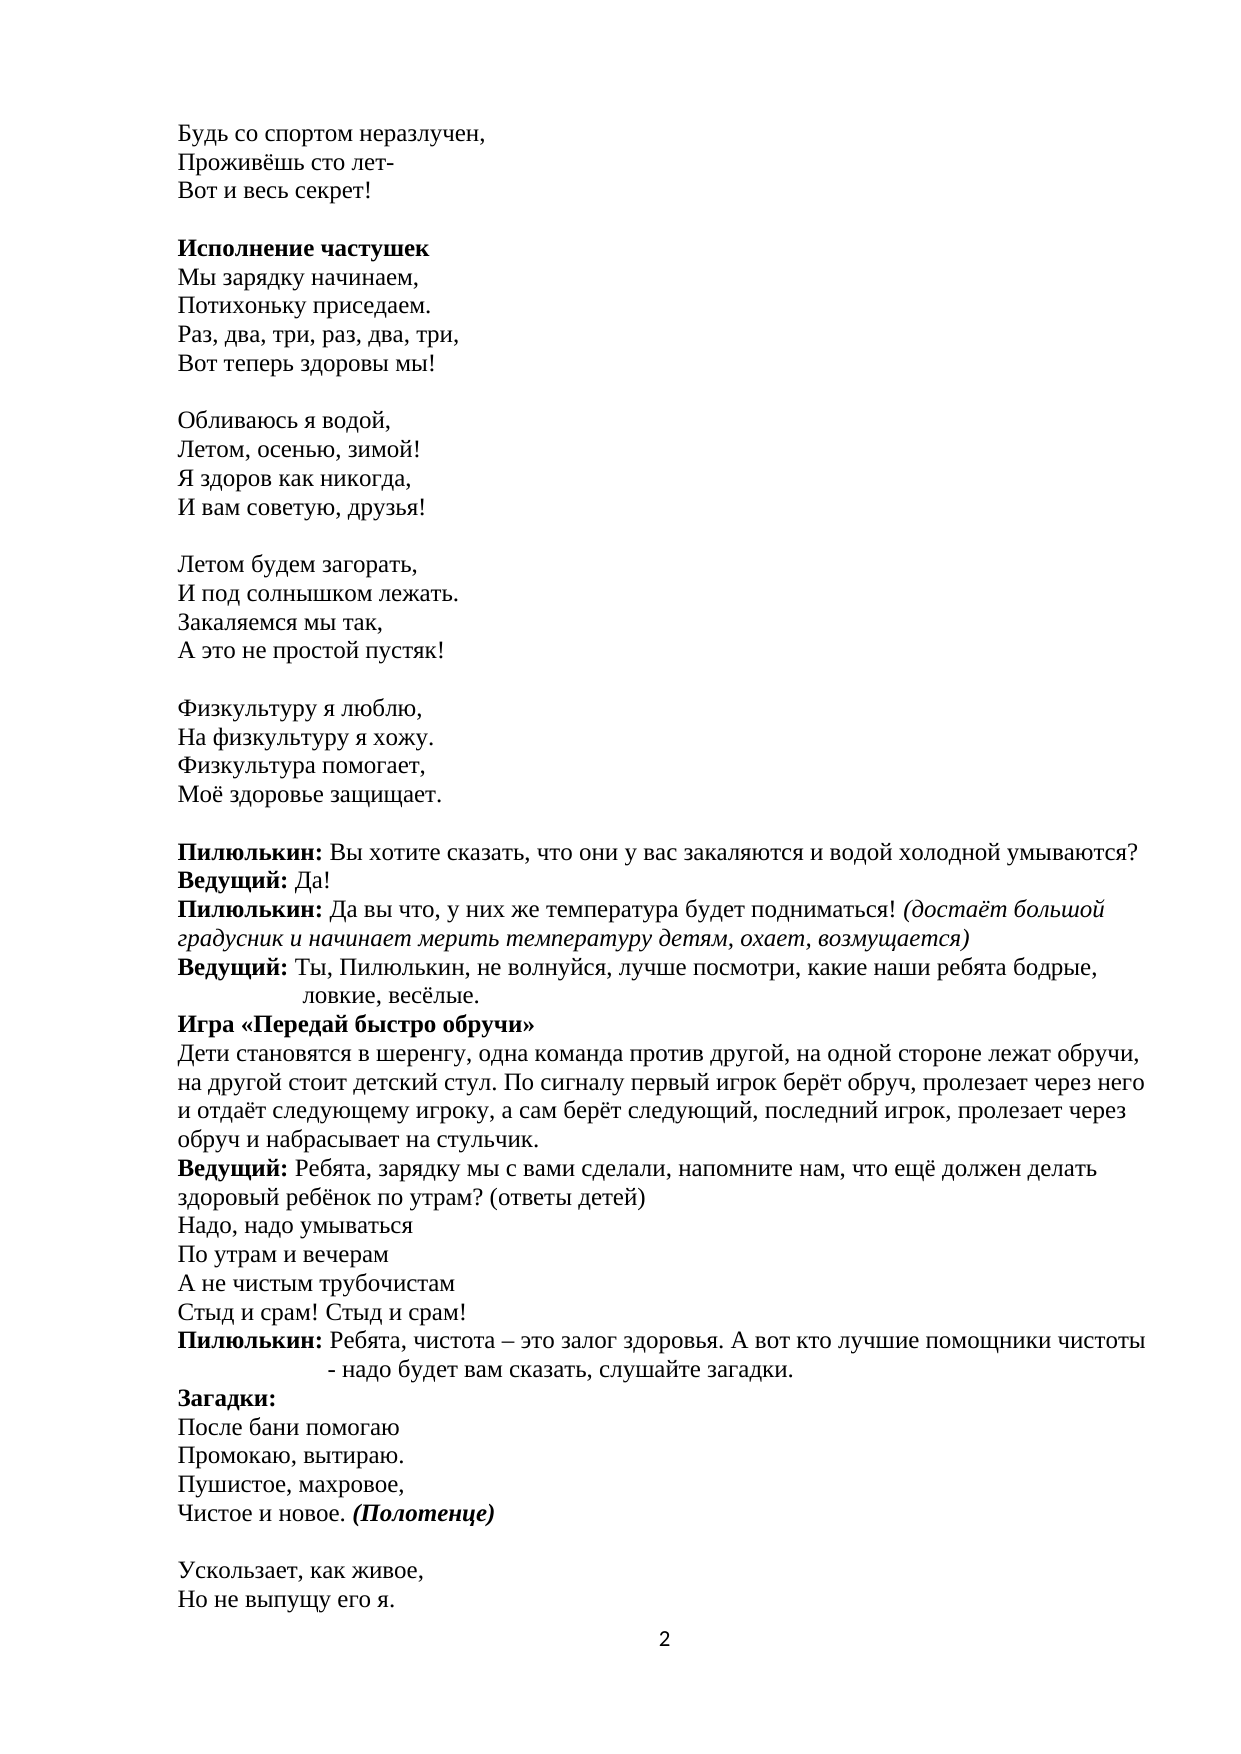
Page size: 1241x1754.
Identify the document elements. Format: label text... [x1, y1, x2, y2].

text ловкие, весёлые. Игра «Передай быстро обручи» [177, 981, 1152, 1038]
text Пилюлькин: Вы хотите сказать, что они у вас закаляются и водой холодной умываются? Ведущий: Да! Пилюлькин: Да вы что, у них же температура будет подниматься! (достаёт большой градусник и начинает мерить температуру детям, охает, возмущается) Ведущий: Ты, Пилюлькин, не волнуйся, лучше посмотри, какие наши ребята бодрые, [177, 808, 1152, 981]
text Дети становятся в шеренгу, одна команда против другой, на одной стороне лежат обручи, на другой стоит детский стул. По сигналу первый игрок берёт обруч, пролезает через него и отдаёт следующему игроку, а сам берёт следующий, последний игрок, пролезает через обруч и набрасывает на стульчик. Ведущий: Ребята, зарядку мы с вами сделали, напомните нам, что ещё должен делать здоровый ребёнок по утрам? (ответы детей) Надо, надо умываться По утрам и вечерам А не чистым трубочистам Стыд и срам! Стыд и срам! Пилюлькин: Ребята, чистота – это залог здоровья. А вот кто лучшие помощники чистоты [177, 1038, 1152, 1354]
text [177, 118, 1152, 204]
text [177, 1354, 1152, 1613]
text Исполнение частушек Мы зарядку начинаем, Потихоньку приседаем. Раз, два, три, раз, два, три, Вот теперь здоровы мы! Обливаюсь я водой, Летом, осенью, зимой! Я здоров как никогда, И вам советую, друзья! Летом будем загорать, И под солнышком лежать. Закаляемся мы так, А это не простой пустяк! Физкультуру я люблю, На физкультуру я хожу. Физкультура помогает, Моё здоровье защищает. [177, 204, 1152, 808]
